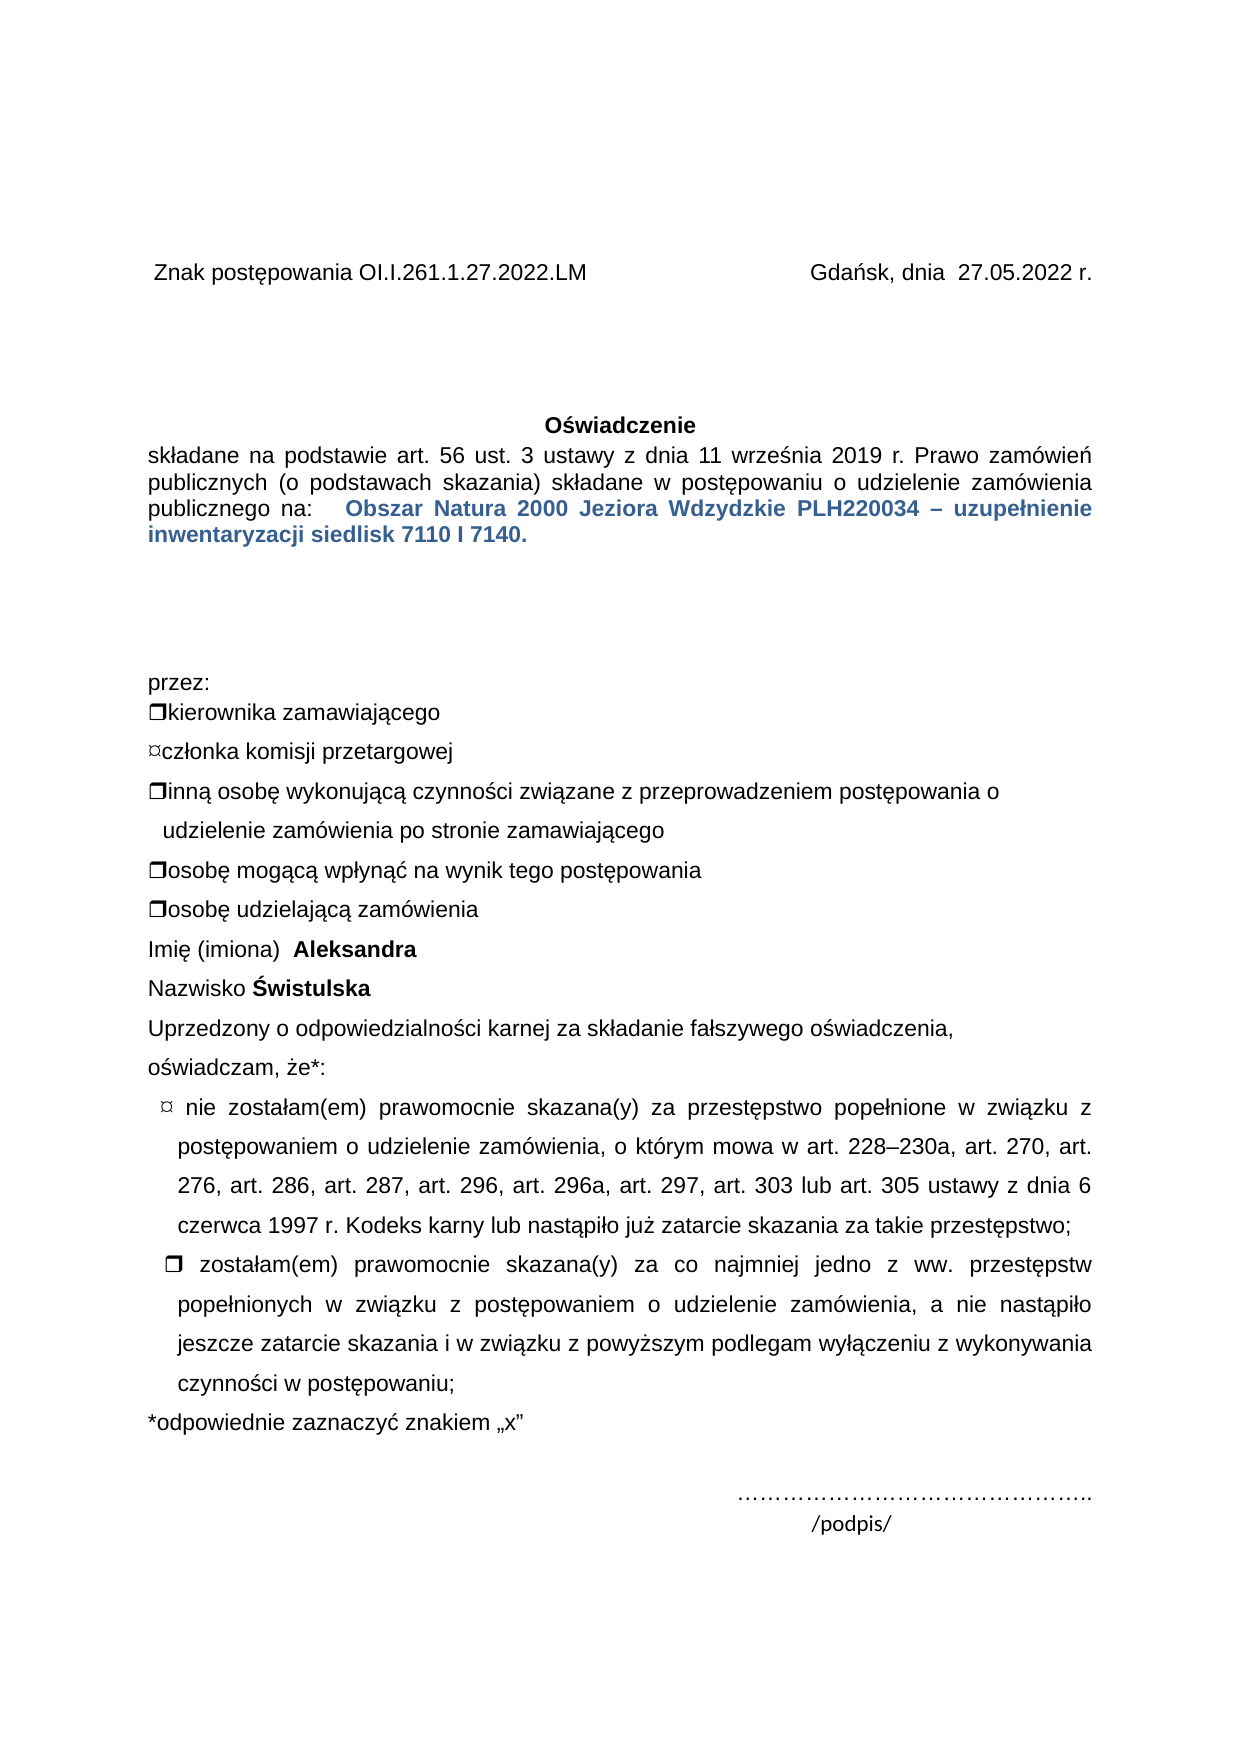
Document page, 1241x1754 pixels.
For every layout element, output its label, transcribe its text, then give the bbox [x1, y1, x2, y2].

text *odpowiednie zaznaczyć znakiem „x” [148, 1409, 1093, 1436]
text przez: [148, 668, 1093, 695]
text kierownika zamawiającego [148, 699, 1093, 725]
text zostałam(em) prawomocnie skazana(y) za co najmniej jedno z ww. przestępstw popełnionych w związku z postępowaniem o udzielenie zamówienia, a nie nastąpiło jeszcze zatarcie skazania i w związku z powyższym podlegam wyłączeniu z wykonywania czynności w postępowaniu; [148, 1251, 1093, 1396]
text inną osobę wykonującą czynności związane z przeprowadzeniem postępowania o udzielenie zamówienia po stronie zamawiającego [148, 778, 1093, 843]
text /podpis/ [738, 1509, 1093, 1537]
text osobę mogącą wpłynąć na wynik tego postępowania [148, 857, 1093, 883]
text składane na podstawie art. 56 ust. 3 ustawy z dnia 11 września 2019 r. Prawo zamówień publicznych (o podstawach skazania) składane w postępowaniu o udzielenie zamówienia publicznego na: Obszar Natura 2000 Jeziora Wdzydzkie PLH220034 – uzupełnienie inwentaryzacji siedlisk 7110 I 7140. [148, 442, 1093, 548]
text członka komisji przetargowej [148, 738, 1093, 764]
text Znak postępowania OI.I.261.1.27.2022.LM Gdańsk, dnia 27.05.2022 r. [148, 259, 1093, 285]
text Uprzedzony o odpowiedzialności karnej za składanie fałszywego oświadczenia, oświadczam, że*: [148, 1014, 1093, 1080]
text Oświadczenie [148, 412, 1093, 438]
text Imię (imiona) Aleksandra [148, 936, 1093, 962]
text ……………………………………….. [148, 1479, 1093, 1505]
text nie zostałam(em) prawomocnie skazana(y) za przestępstwo popełnione w związku z postępowaniem o udzielenie zamówienia, o którym mowa w art. 228–230a, art. 270, art. 276, art. 286, art. 287, art. 296, art. 296a, art. 297, art. 303 lub art. 305 ustawy z dnia 6 czerwca 1997 r. Kodeks karny lub nastąpiło już zatarcie skazania za takie przestępstwo; [148, 1093, 1093, 1238]
text Nazwisko Świstulska [148, 975, 1093, 1001]
text osobę udzielającą zamówienia [148, 896, 1093, 922]
